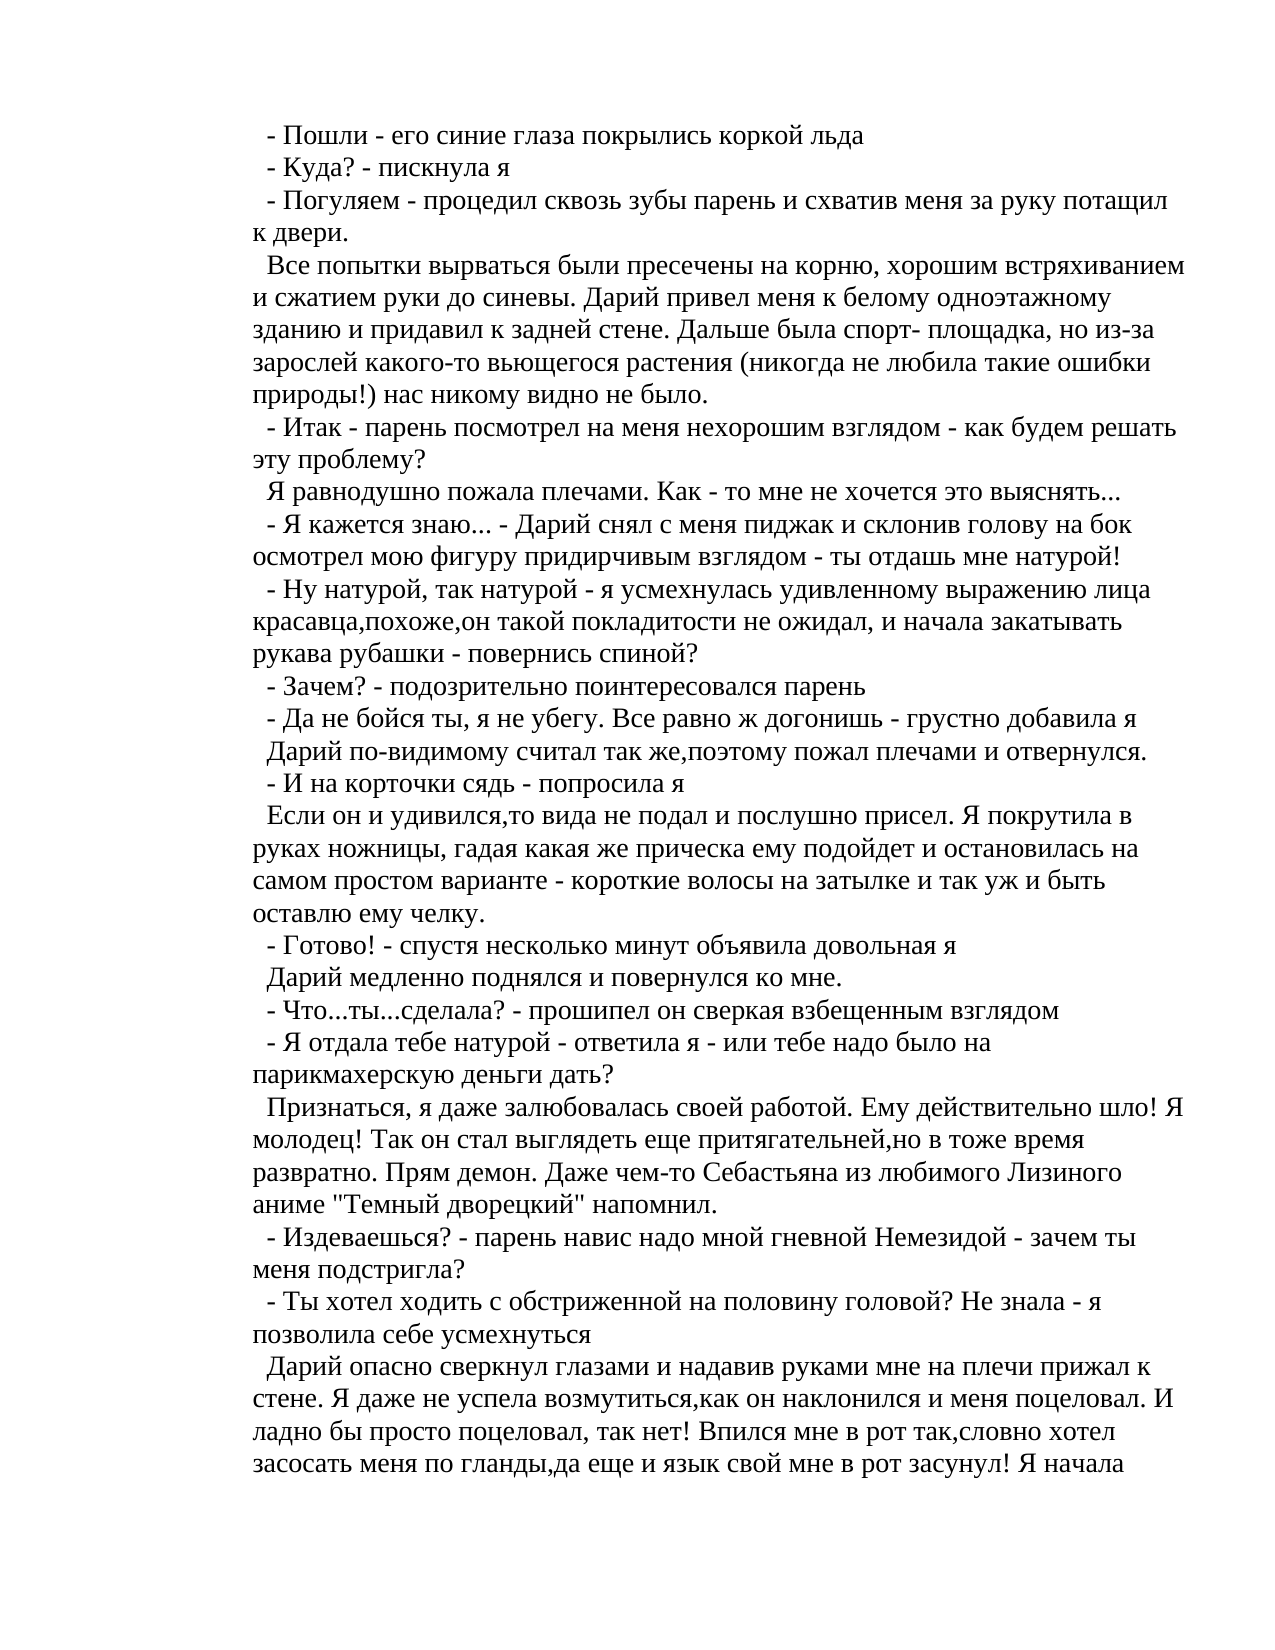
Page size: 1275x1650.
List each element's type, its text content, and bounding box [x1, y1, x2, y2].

text - Ты хотел ходить с обстриженной на половину головой? Не знала - я позволила себе усмехнуться [252, 1284, 1186, 1349]
text - Ну натурой, так натурой - я усмехнулась удивленному выражению лица красавца,похоже,он такой покладитости не ожидал, и начала закатывать рукава рубашки - повернись спиной? [252, 572, 1186, 669]
text - Погуляем - процедил сквозь зубы парень и схватив меня за руку потащил к двери. [252, 183, 1186, 248]
text - Готово! - спустя несколько минут объявила довольная я [252, 928, 1186, 960]
text Если он и удивился,то вида не подал и послушно присел. Я покрутила в руках ножницы, гадая какая же прическа ему подойдет и остановилась на самом простом варианте - короткие волосы на затылке и так уж и быть оставлю ему челку. [252, 798, 1186, 928]
text - Итак - парень посмотрел на меня нехорошим взглядом - как будем решать эту проблему? [252, 410, 1186, 474]
text Все попытки вырваться были пресечены на корню, хорошим встряхиванием и сжатием руки до синевы. Дарий привел меня к белому одноэтажному зданию и придавил к задней стене. Дальше была спорт- площадка, но из-за зарослей какого-то вьющегося растения (никогда не любила такие ошибки природы!) нас никому видно не было. [252, 248, 1186, 410]
text - Да не бойся ты, я не убегу. Все равно ж догонишь - грустно добавила я [252, 701, 1186, 734]
text - Зачем? - подозрительно поинтересовался парень [252, 669, 1186, 701]
text Признаться, я даже залюбовалась своей работой. Ему действительно шло! Я молодец! Так он стал выглядеть еще притягательней,но в тоже время развратно. Прям демон. Даже чем-то Себастьяна из любимого Лизиного аниме "Темный дворецкий" напомнил. [252, 1090, 1186, 1219]
text - Я кажется знаю... - Дарий снял с меня пиджак и склонив голову на бок осмотрел мою фигуру придирчивым взглядом - ты отдашь мне натурой! [252, 507, 1186, 572]
text Я равнодушно пожала плечами. Как - то мне не хочется это выяснять... [252, 474, 1186, 507]
text - Издеваешься? - парень навис надо мной гневной Немезидой - зачем ты меня подстригла? [252, 1219, 1186, 1284]
text - И на корточки сядь - попросила я [252, 766, 1186, 798]
text - Что...ты...сделала? - прошипел он сверкая взбещенным взглядом [252, 993, 1186, 1025]
text Дарий по-видимому считал так же,поэтому пожал плечами и отвернулся. [252, 734, 1186, 766]
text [252, 1349, 1186, 1479]
text - Пошли - его синие глаза покрылись коркой льда [252, 118, 1186, 151]
text - Я отдала тебе натурой - ответила я - или тебе надо было на парикмахерскую деньги дать? [252, 1025, 1186, 1090]
text - Куда? - пискнула я [252, 151, 1186, 183]
text Дарий медленно поднялся и повернулся ко мне. [252, 960, 1186, 993]
